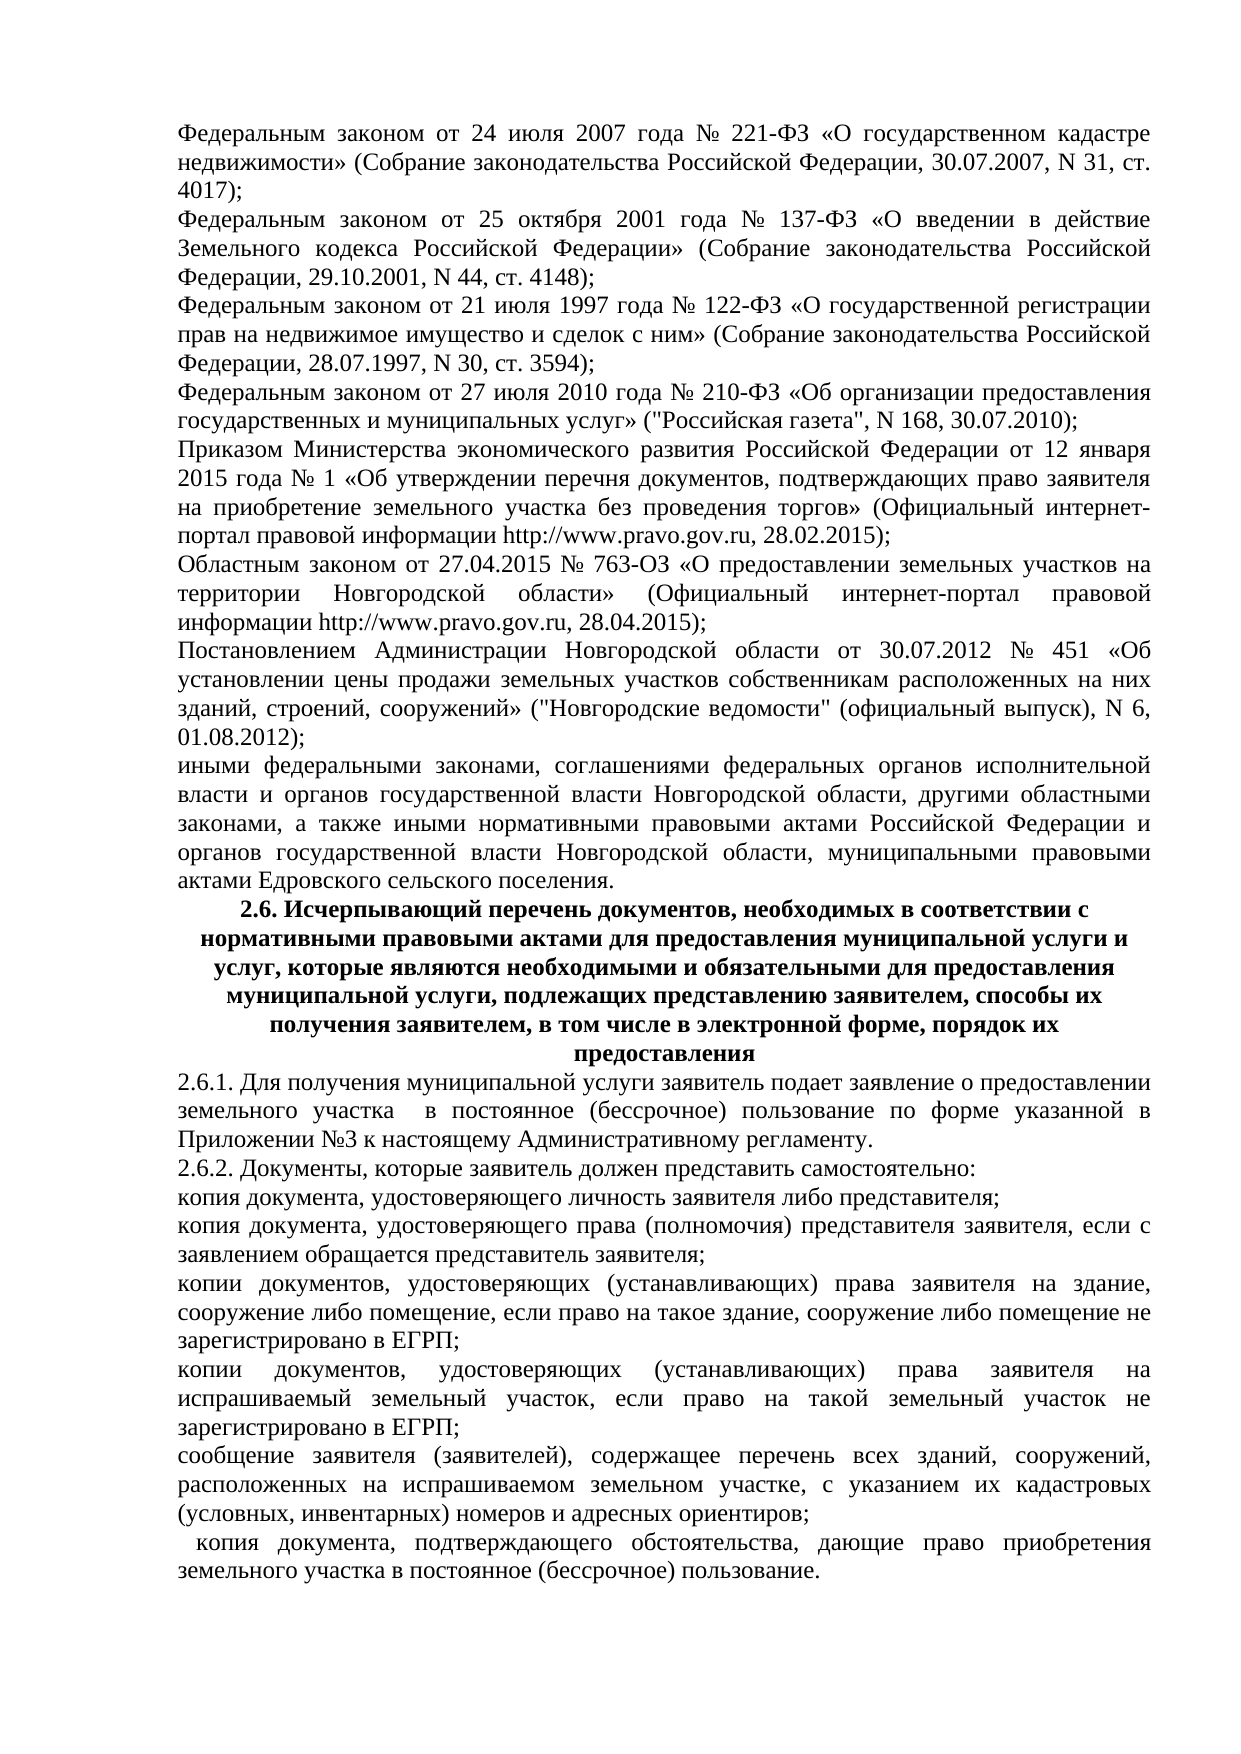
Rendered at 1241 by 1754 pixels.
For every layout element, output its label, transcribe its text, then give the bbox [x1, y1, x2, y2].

text копии документов, удостоверяющих (устанавливающих) права заявителя на здание, сооружение либо помещение, если право на такое здание, сооружение либо помещение не зарегистрировано в ЕГРП; [177, 1268, 1152, 1354]
text иными федеральными законами, соглашениями федеральных органов исполнительной власти и органов государственной власти Новгородской области, другими областными законами, а также иными нормативными правовыми актами Российской Федерации и органов государственной власти Новгородской области, муниципальными правовыми актами Едровского сельского поселения. [177, 751, 1152, 894]
text Федеральным законом от 25 октября 2001 года № 137-ФЗ «О введении в действие Земельного кодекса Российской Федерации» (Собрание законодательства Российской Федерации, 29.10.2001, N 44, ст. 4148); [177, 204, 1152, 291]
text копия документа, удостоверяющего личность заявителя либо представителя; [177, 1182, 1152, 1211]
text 2.6. Исчерпывающий перечень документов, необходимых в соответствии с нормативными правовыми актами для предоставления муниципальной услуги и услуг, которые являются необходимыми и обязательными для предоставления муниципальной услуги, подлежащих представлению заявителем, способы их получения заявителем, в том числе в электронной форме, порядок их предоставления [177, 894, 1152, 1067]
text копия документа, удостоверяющего права (полномочия) представителя заявителя, если с заявлением обращается представитель заявителя; [177, 1211, 1152, 1268]
text 2.6.1. Для получения муниципальной услуги заявитель подает заявление о предоставлении земельного участка в постоянное (бессрочное) пользование по форме указанной в Приложении №3 к настоящему Административному регламенту. [177, 1067, 1152, 1153]
text копии документов, удостоверяющих (устанавливающих) права заявителя на испрашиваемый земельный участок, если право на такой земельный участок не зарегистрировано в ЕГРП; [177, 1354, 1152, 1441]
text Федеральным законом от 24 июля 2007 года № 221-ФЗ «О государственном кадастре недвижимости» (Собрание законодательства Российской Федерации, 30.07.2007, N 31, ст. 4017); [177, 118, 1152, 204]
text Федеральным законом от 27 июля 2010 года № 210-ФЗ «Об организации предоставления государственных и муниципальных услуг» ("Российская газета", N 168, 30.07.2010); [177, 377, 1152, 434]
text копия документа, подтверждающего обстоятельства, дающие право приобретения земельного участка в постоянное (бессрочное) пользование. [177, 1527, 1152, 1584]
text Федеральным законом от 21 июля 1997 года № 122-ФЗ «О государственной регистрации прав на недвижимое имущество и сделок с ним» (Собрание законодательства Российской Федерации, 28.07.1997, N 30, ст. 3594); [177, 291, 1152, 377]
text сообщение заявителя (заявителей), содержащее перечень всех зданий, сооружений, расположенных на испрашиваемом земельном участке, с указанием их кадастровых (условных, инвентарных) номеров и адресных ориентиров; [177, 1441, 1152, 1527]
text Областным законом от 27.04.2015 № 763-ОЗ «О предоставлении земельных участков на территории Новгородской области» (Официальный интернет-портал правовой информации http://www.pravo.gov.ru, 28.04.2015); [177, 549, 1152, 636]
text Постановлением Администрации Новгородской области от 30.07.2012 № 451 «Об установлении цены продажи земельных участков собственникам расположенных на них зданий, строений, сооружений» ("Новгородские ведомости" (официальный выпуск), N 6, 01.08.2012); [177, 636, 1152, 751]
text 2.6.2. Документы, которые заявитель должен представить самостоятельно: [177, 1153, 1152, 1182]
text Приказом Министерства экономического развития Российской Федерации от 12 января 2015 года № 1 «Об утверждении перечня документов, подтверждающих право заявителя на приобретение земельного участка без проведения торгов» (Официальный интернет-портал правовой информации http://www.pravo.gov.ru, 28.02.2015); [177, 434, 1152, 549]
